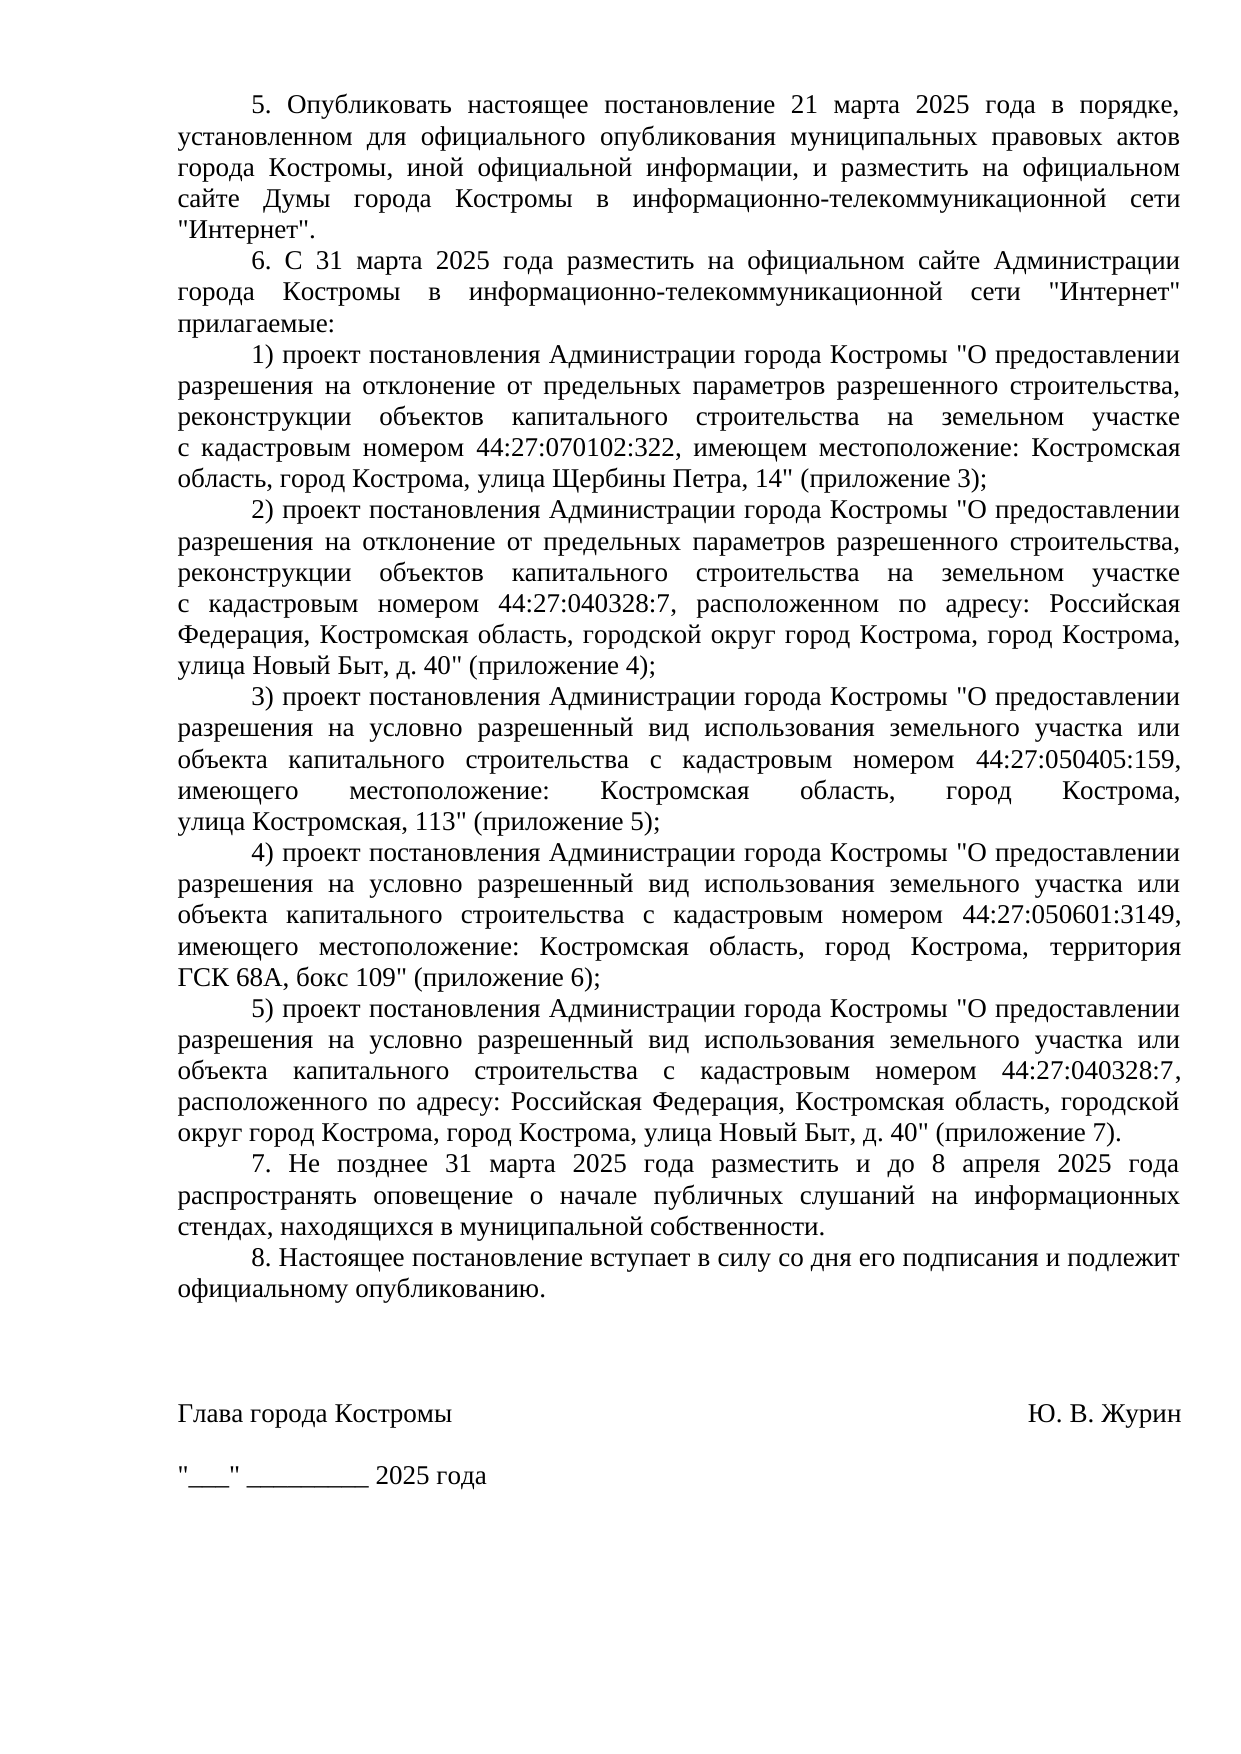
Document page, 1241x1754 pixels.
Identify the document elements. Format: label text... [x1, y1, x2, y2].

text 8. Настоящее постановление вступает в силу со дня его подписания и подлежит официальному опубликованию. [177, 1241, 1181, 1303]
text 5) проект постановления Администрации города Костромы "О предоставлении разрешения на условно разрешенный вид использования земельного участка или объекта капитального строительства с кадастровым номером 44:27:040328:7, расположенного по адресу: Российская Федерация, Костромская область, городской округ город Кострома, город Кострома, улица Новый Быт, д. 40" (приложение 7). [177, 992, 1181, 1148]
text 6. С 31 марта 2025 года разместить на официальном сайте Администрации города Костромы в информационно-телекоммуникационной сети "Интернет" прилагаемые: [177, 244, 1181, 338]
text 7. Не позднее 31 марта 2025 года разместить и до 8 апреля 2025 года распространять оповещение о начале публичных слушаний на информационных стендах, находящихся в муниципальной собственности. [177, 1148, 1181, 1241]
text 4) проект постановления Администрации города Костромы "О предоставлении разрешения на условно разрешенный вид использования земельного участка или объекта капитального строительства с кадастровым номером 44:27:050601:3149, имеющего местоположение: Костромская область, город Кострома, территория ГСК 68А, бокс 109" (приложение 6); [177, 836, 1181, 992]
text 1) проект постановления Администрации города Костромы "О предоставлении разрешения на отклонение от предельных параметров разрешенного строительства, реконструкции объектов капитального строительства на земельном участке с кадастровым номером 44:27:070102:322, имеющем местоположение: Костромская область, город Кострома, улица Щербины Петра, 14" (приложение 3); [177, 338, 1181, 493]
text Глава города Костромы Ю. В. Журин [177, 1397, 1181, 1459]
text 2) проект постановления Администрации города Костромы "О предоставлении разрешения на отклонение от предельных параметров разрешенного строительства, реконструкции объектов капитального строительства на земельном участке с кадастровым номером 44:27:040328:7, расположенном по адресу: Российская Федерация, Костромская область, городской округ город Кострома, город Кострома, улица Новый Быт, д. 40" (приложение 4); [177, 493, 1181, 680]
text 5. Опубликовать настоящее постановление 21 марта 2025 года в порядке, установленном для официального опубликования муниципальных правовых актов города Костромы, иной официальной информации, и разместить на официальном сайте Думы города Костромы в информационно-телекоммуникационной сети "Интернет". [177, 89, 1181, 244]
text 3) проект постановления Администрации города Костромы "О предоставлении разрешения на условно разрешенный вид использования земельного участка или объекта капитального строительства с кадастровым номером 44:27:050405:159, имеющего местоположение: Костромская область, город Кострома, улица Костромская, 113" (приложение 5); [177, 680, 1181, 836]
text "___" _________ 2025 года [177, 1459, 1181, 1490]
